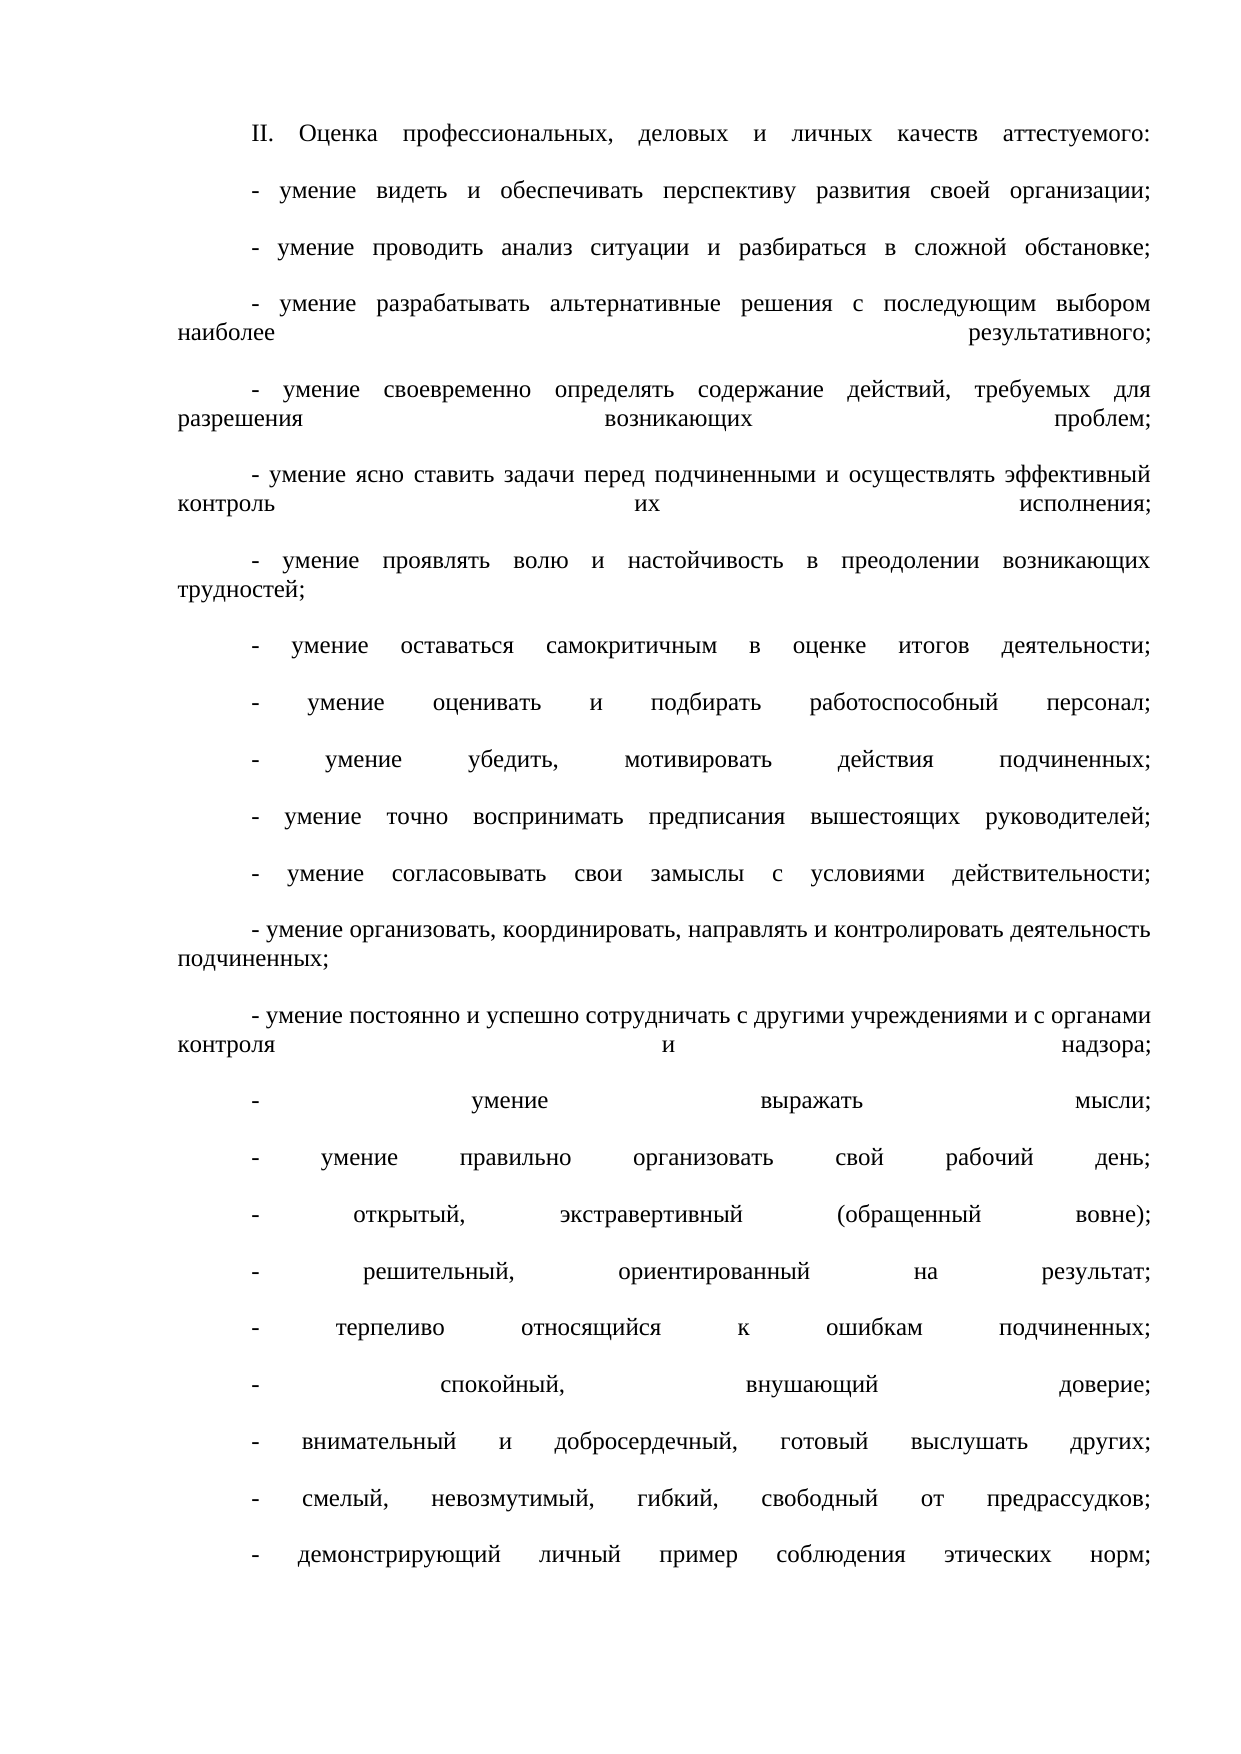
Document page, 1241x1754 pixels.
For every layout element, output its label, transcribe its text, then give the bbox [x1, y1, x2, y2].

text - умение точно воспринимать предписания вышестоящих руководителей; [177, 801, 1152, 858]
text - умение правильно организовать свой рабочий день; [177, 1142, 1152, 1199]
text - открытый, экстравертивный (обращенный вовне); [177, 1199, 1152, 1256]
text - внимательный и добросердечный, готовый выслушать других; [177, 1426, 1152, 1483]
text - умение выражать мысли; [177, 1085, 1152, 1142]
text - решительный, ориентированный на результат; [177, 1256, 1152, 1312]
text - умение постоянно и успешно сотрудничать с другими учреждениями и с органами контроля и надзора; [177, 1000, 1152, 1085]
text - умение оценивать и подбирать работоспособный персонал; [177, 687, 1152, 744]
text - терпеливо относящийся к ошибкам подчиненных; [177, 1312, 1152, 1369]
text II. Оценка профессиональных, деловых и личных качеств аттестуемого: [177, 118, 1152, 175]
text - спокойный, внушающий доверие; [177, 1369, 1152, 1426]
text - умение проводить анализ ситуации и разбираться в сложной обстановке; [177, 232, 1152, 288]
text - умение проявлять волю и настойчивость в преодолении возникающих трудностей; [177, 545, 1152, 631]
text - умение ясно ставить задачи перед подчиненными и осуществлять эффективный контроль их исполнения; [177, 459, 1152, 545]
text - умение своевременно определять содержание действий, требуемых для разрешения возникающих проблем; [177, 374, 1152, 459]
text - умение видеть и обеспечивать перспективу развития своей организации; [177, 175, 1152, 232]
text - умение разрабатывать альтернативные решения с последующим выбором наиболее результативного; [177, 288, 1152, 374]
text - смелый, невозмутимый, гибкий, свободный от предрассудков; [177, 1483, 1152, 1539]
text - умение оставаться самокритичным в оценке итогов деятельности; [177, 631, 1152, 687]
text - умение организовать, координировать, направлять и контролировать деятельность подчиненных; [177, 914, 1152, 1000]
text - умение согласовывать свои замыслы с условиями действительности; [177, 858, 1152, 914]
text - демонстрирующий личный пример соблюдения этических норм; [177, 1539, 1152, 1596]
text - умение убедить, мотивировать действия подчиненных; [177, 744, 1152, 801]
